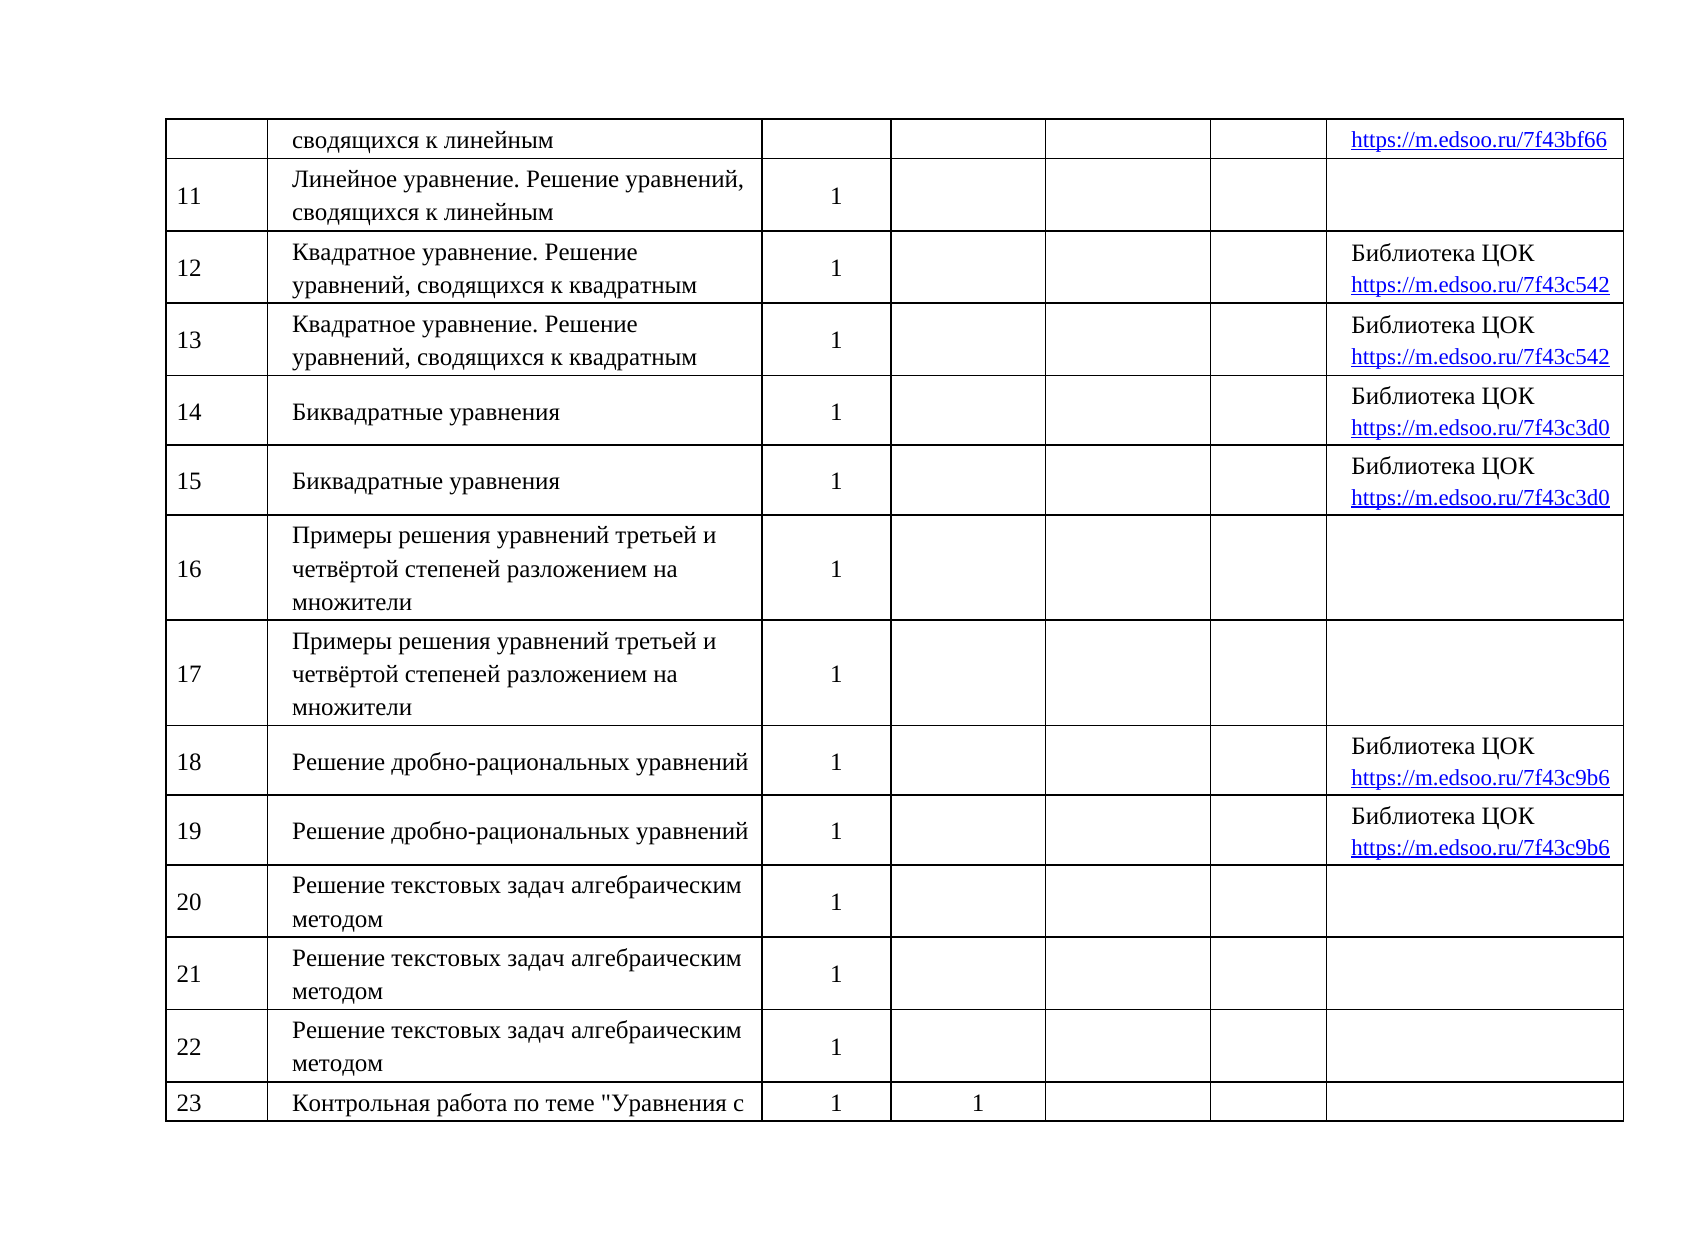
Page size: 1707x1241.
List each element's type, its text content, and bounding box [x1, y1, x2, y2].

table_cell Квадратное уравнение. Решение уравнений, сводящихся к квадратным [268, 304, 761, 375]
table_cell Решение дробно-рациональных уравнений [268, 726, 761, 794]
table_cell [1046, 796, 1210, 864]
table_cell Библиотека ЦОК https://m.edsoo.ru/7f43c3d0 [1327, 446, 1623, 514]
table_cell [1046, 232, 1210, 302]
table_cell [1327, 866, 1623, 936]
table_cell 20 [167, 866, 267, 936]
table_cell 1 [763, 1010, 890, 1081]
table_cell 1 [892, 1083, 1045, 1120]
table_cell [1211, 376, 1326, 444]
table_cell [892, 516, 1045, 619]
table_cell [1211, 446, 1326, 514]
table_cell [1327, 159, 1623, 230]
table_cell 1 [763, 866, 890, 936]
table_cell 1 [763, 376, 890, 444]
table_cell Библиотека ЦОК https://m.edsoo.ru/7f43c9b6 [1327, 726, 1623, 794]
table_cell 1 [763, 621, 890, 725]
table_cell [1046, 1083, 1210, 1120]
table_cell [1211, 1083, 1326, 1120]
table_cell [1211, 120, 1326, 157]
table_cell Примеры решения уравнений третьей и четвёртой степеней разложением на множители [268, 621, 761, 725]
table_cell Биквадратные уравнения [268, 376, 761, 444]
table_cell 10 [167, 120, 267, 157]
table_cell [892, 120, 1045, 157]
table_cell [1211, 796, 1326, 864]
table_cell 1 [763, 159, 890, 230]
table_cell 1 [763, 516, 890, 619]
table_cell 15 [167, 446, 267, 514]
table_cell 1 [763, 796, 890, 864]
table_cell [1211, 938, 1326, 1009]
table_cell Решение текстовых задач алгебраическим методом [268, 866, 761, 936]
table_cell [892, 159, 1045, 230]
table_cell [1046, 866, 1210, 936]
table_cell [1327, 516, 1623, 619]
table_cell Решение текстовых задач алгебраическим методом [268, 938, 761, 1009]
table_cell [1211, 1010, 1326, 1081]
table_cell [1046, 304, 1210, 375]
table_cell [892, 304, 1045, 375]
table_cell 18 [167, 726, 267, 794]
table_cell [892, 621, 1045, 725]
table_cell Библиотека ЦОК https://m.edsoo.ru/7f43c9b6 [1327, 796, 1623, 864]
table_cell [1211, 304, 1326, 375]
table_cell Решение дробно-рациональных уравнений [268, 796, 761, 864]
table_cell 1 [763, 446, 890, 514]
table_cell [1327, 1083, 1623, 1120]
table_cell [892, 796, 1045, 864]
table_cell 1 [763, 304, 890, 375]
table_cell Квадратное уравнение. Решение уравнений, сводящихся к квадратным [268, 232, 761, 302]
table_cell [1046, 376, 1210, 444]
table_cell [1046, 120, 1210, 157]
table_cell Примеры решения уравнений третьей и четвёртой степеней разложением на множители [268, 516, 761, 619]
table_cell [892, 376, 1045, 444]
table_cell 11 [167, 159, 267, 230]
table_cell [1211, 516, 1326, 619]
table_cell [1211, 159, 1326, 230]
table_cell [268, 120, 761, 157]
table_cell [892, 726, 1045, 794]
table_cell [892, 446, 1045, 514]
table_cell [892, 938, 1045, 1009]
table_cell [1046, 1010, 1210, 1081]
table_cell [1327, 938, 1623, 1009]
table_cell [268, 159, 761, 230]
table_cell [892, 866, 1045, 936]
table_cell [1046, 159, 1210, 230]
table_cell 21 [167, 938, 267, 1009]
table_cell [892, 1010, 1045, 1081]
table_cell [1046, 938, 1210, 1009]
table_cell 1 [763, 232, 890, 302]
table_cell Библиотека ЦОК https://m.edsoo.ru/7f43c542 [1327, 304, 1623, 375]
table_cell [1046, 516, 1210, 619]
table_cell 23 [167, 1083, 267, 1120]
table_cell 17 [167, 621, 267, 725]
table_cell 1 [763, 726, 890, 794]
table_cell [1211, 866, 1326, 936]
table_cell 1 [763, 120, 890, 157]
table_cell Решение текстовых задач алгебраическим методом [268, 1010, 761, 1081]
table_cell [1211, 726, 1326, 794]
table_cell [892, 232, 1045, 302]
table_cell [268, 1083, 761, 1120]
table_cell 12 [167, 232, 267, 302]
table_cell [1327, 1010, 1623, 1081]
table_cell 14 [167, 376, 267, 444]
table_cell Биквадратные уравнения [268, 446, 761, 514]
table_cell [1327, 120, 1623, 157]
table_cell Библиотека ЦОК https://m.edsoo.ru/7f43c3d0 [1327, 376, 1623, 444]
table_cell 1 [763, 938, 890, 1009]
table_cell 19 [167, 796, 267, 864]
table_cell 1 [763, 1083, 890, 1120]
table_cell 13 [167, 304, 267, 375]
table_cell 22 [167, 1010, 267, 1081]
table_cell 16 [167, 516, 267, 619]
table_cell [1046, 621, 1210, 725]
table_cell Библиотека ЦОК https://m.edsoo.ru/7f43c542 [1327, 232, 1623, 302]
table_cell [1046, 726, 1210, 794]
table_cell [1211, 232, 1326, 302]
table_cell [1211, 621, 1326, 725]
table_cell [1046, 446, 1210, 514]
table_cell [1327, 621, 1623, 725]
